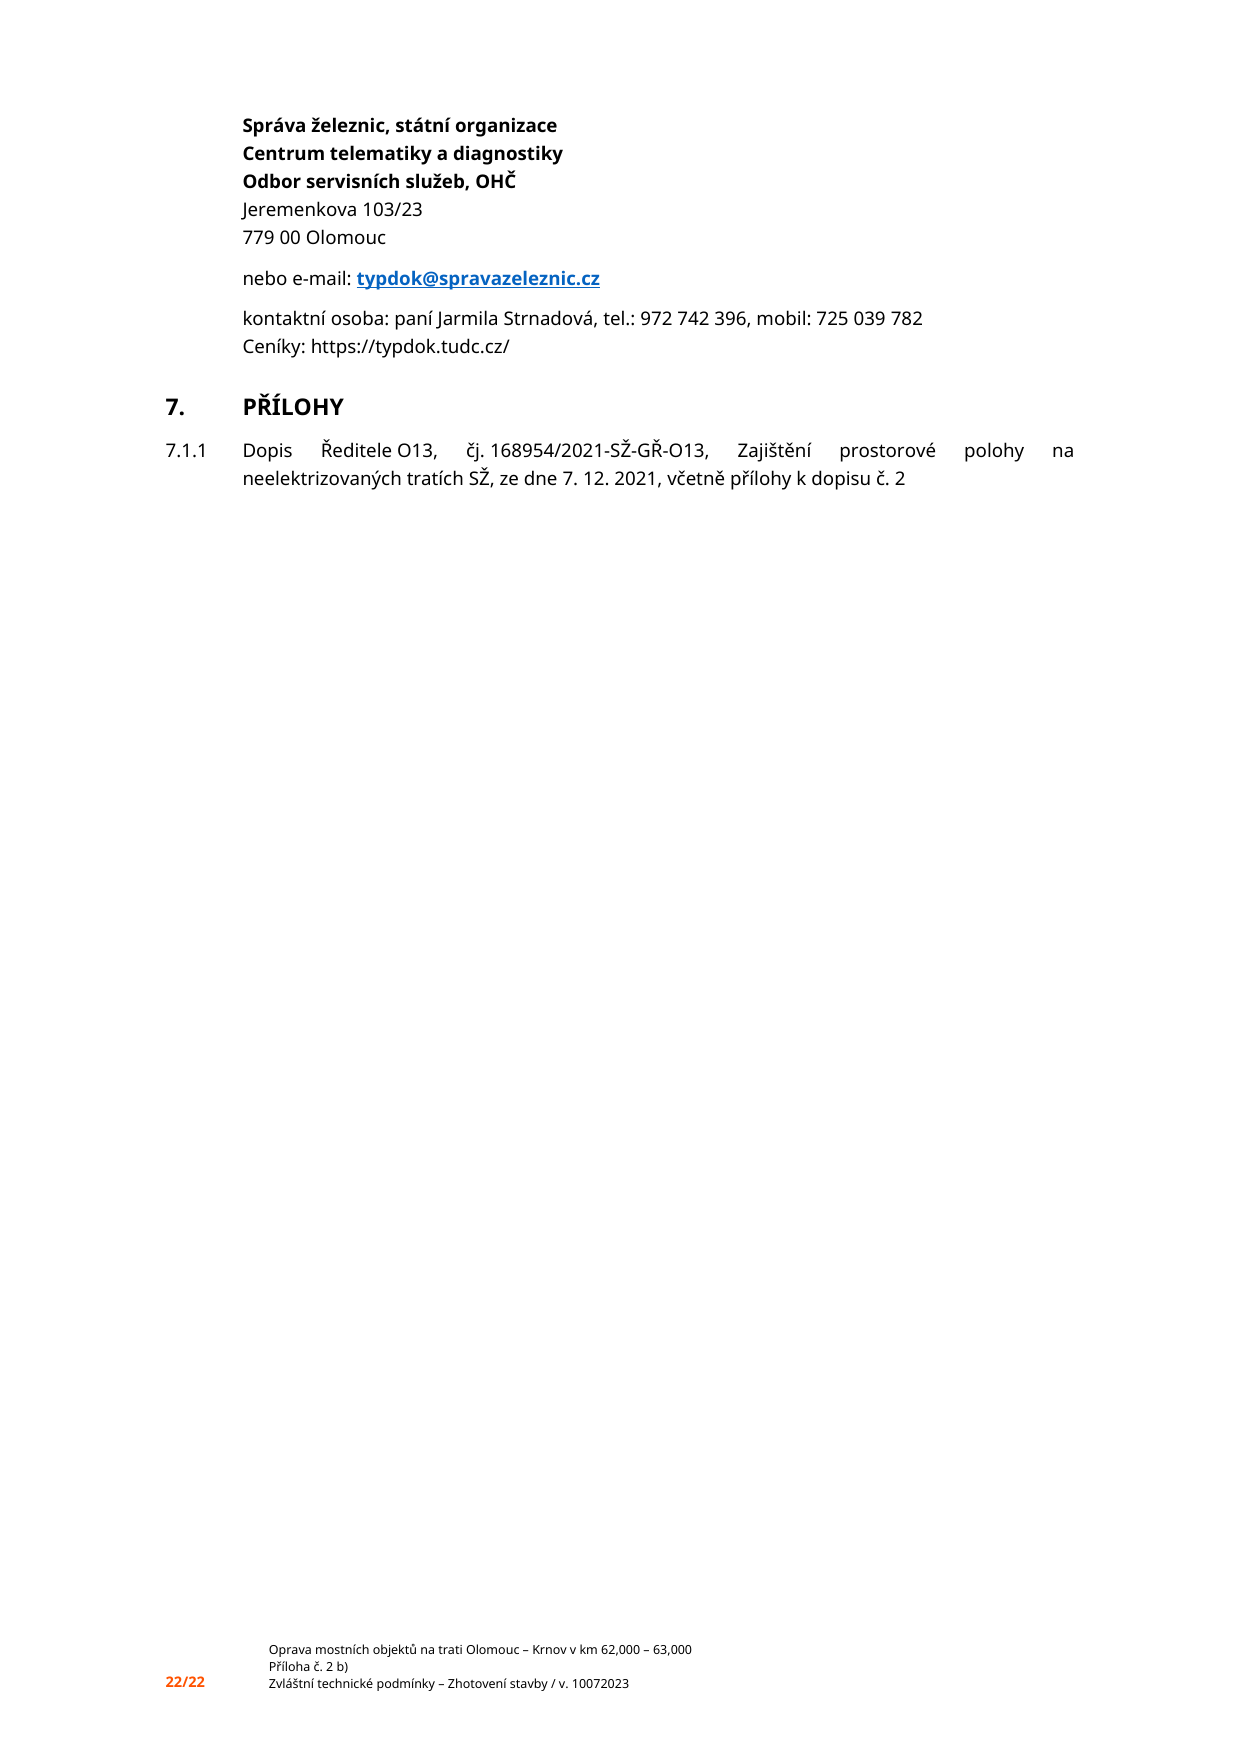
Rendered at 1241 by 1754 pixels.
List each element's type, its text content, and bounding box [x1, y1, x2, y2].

text nebo e-mail: typdok@spravazeleznic.cz [242, 265, 1075, 290]
text Odbor servisních služeb, OHČ [242, 168, 1075, 194]
text PŘÍLOHY [165, 391, 1075, 422]
text Dopis Ředitele O13, čj. 168954/2021-SŽ-GŘ-O13, Zajištění prostorové polohy na neelektrizovaných tratích SŽ, ze dne 7. 12. 2021, včetně přílohy k dopisu č. 2 [165, 437, 1075, 491]
text Jeremenkova 103/23 [242, 196, 1075, 222]
text Správa železnic, státní organizace [242, 112, 1075, 138]
text 779 00 Olomouc [242, 224, 1075, 250]
text Ceníky: https://typdok.tudc.cz/ [242, 333, 1075, 359]
text Centrum telematiky a diagnostiky [242, 140, 1075, 166]
text kontaktní osoba: paní Jarmila Strnadová, tel.: 972 742 396, mobil: 725 039 782 [242, 305, 1075, 331]
